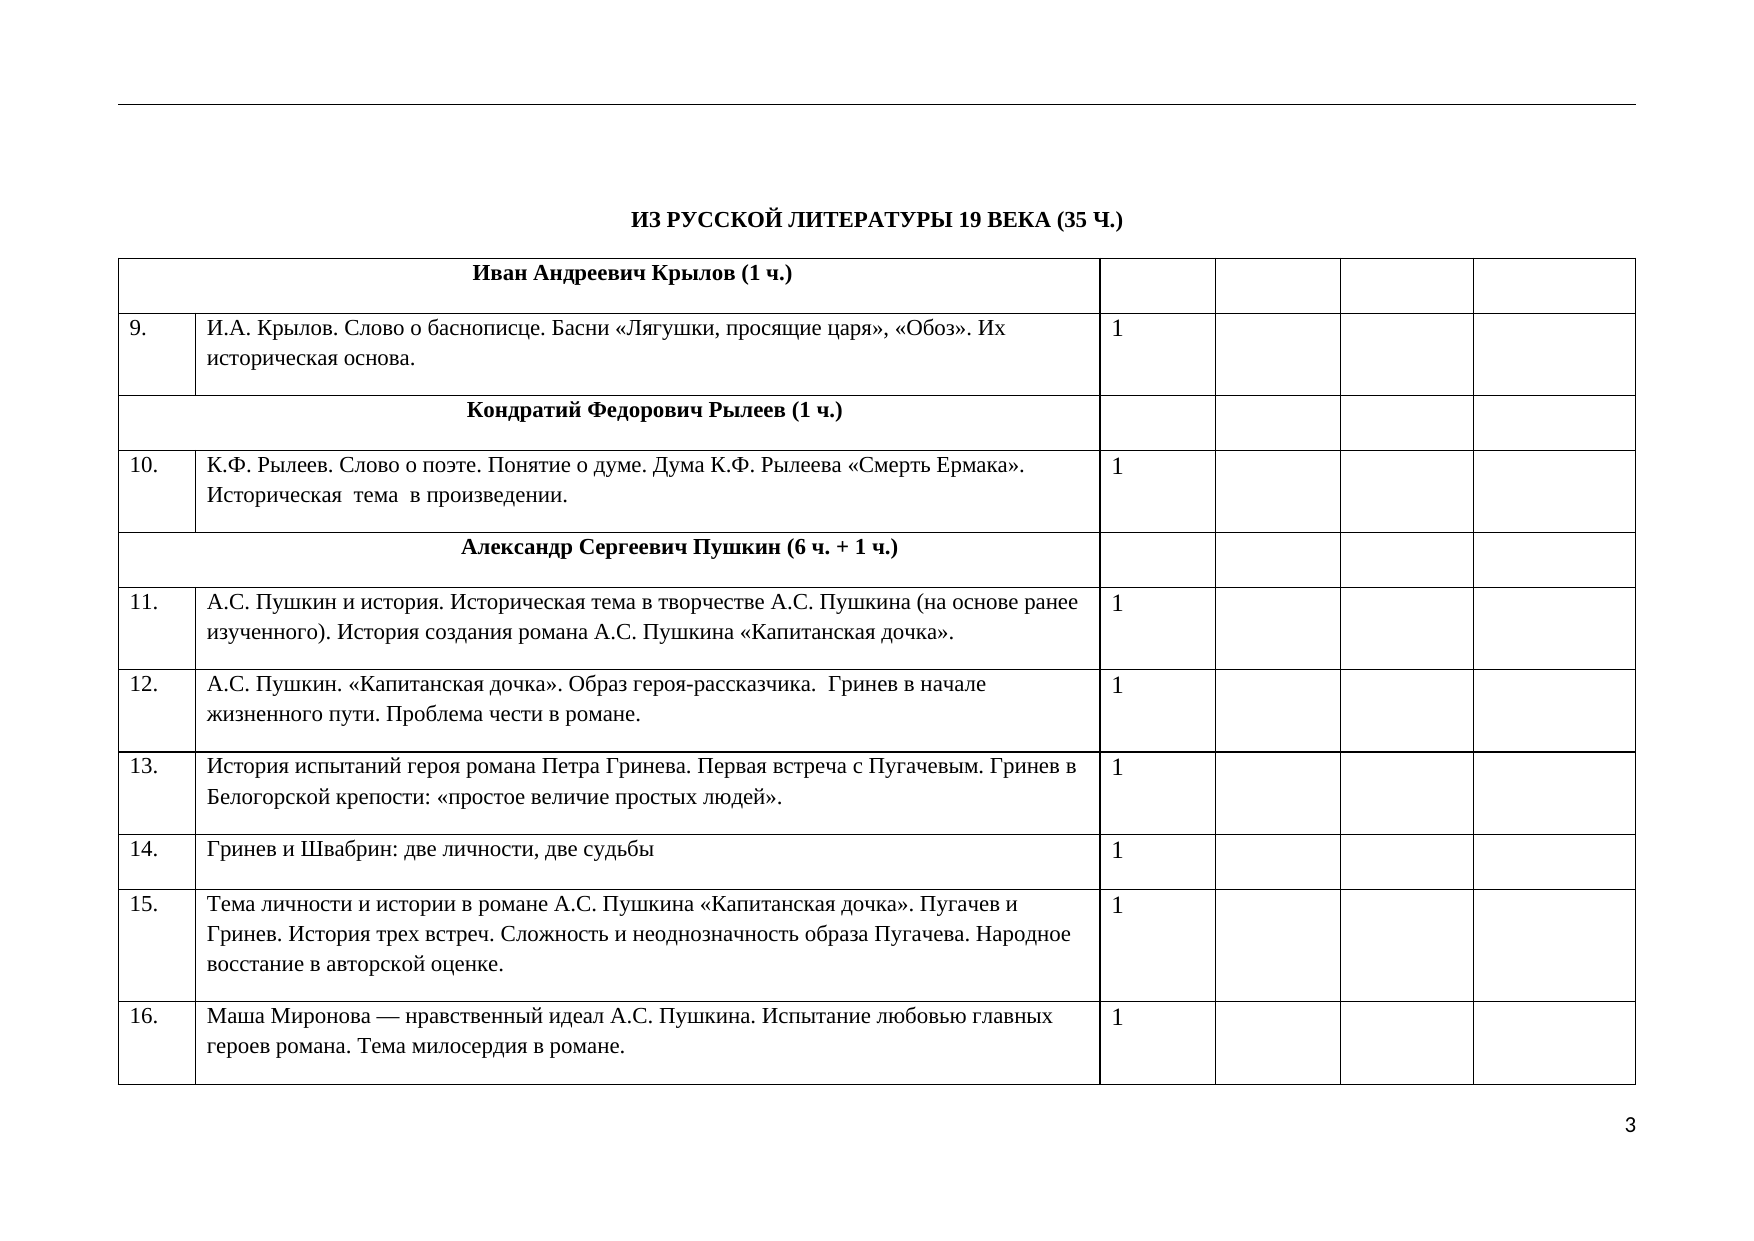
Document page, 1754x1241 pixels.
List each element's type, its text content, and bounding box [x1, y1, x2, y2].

table_cell 1 [1101, 753, 1215, 834]
table_cell [1216, 670, 1340, 751]
table_cell 12. [119, 670, 195, 751]
table_cell [1474, 670, 1635, 751]
table_cell Иван Андреевич Крылов (1 ч.) [119, 259, 1099, 312]
table_cell [1341, 670, 1473, 751]
table_cell [1341, 533, 1473, 587]
table_cell [1216, 259, 1340, 312]
table_cell [1216, 396, 1340, 450]
table_cell [1216, 588, 1340, 669]
table_cell К.Ф. Рылеев. Слово о поэте. Понятие о думе. Дума К.Ф. Рылеева «Смерть Ермака». Историческая тема в произведении. [196, 451, 1099, 532]
table_cell [1341, 1002, 1473, 1083]
table_cell [1474, 753, 1635, 834]
table_cell 15. [119, 890, 195, 1001]
table_cell [1216, 753, 1340, 834]
table_cell [1101, 259, 1215, 312]
table_cell [1341, 588, 1473, 669]
table_cell Александр Сергеевич Пушкин (6 ч. + 1 ч.) [119, 533, 1099, 587]
table_cell А.С. Пушкин. «Капитанская дочка». Образ героя-рассказчика. Гринев в начале жизненного пути. Проблема чести в романе. [196, 670, 1099, 751]
table_cell И.А. Крылов. Слово о баснописце. Басни «Лягушки, просящие царя», «Обоз». Их историческая основа. [196, 314, 1099, 395]
table_cell [1474, 451, 1635, 532]
table_cell [1474, 890, 1635, 1001]
table_cell [1474, 835, 1635, 889]
table_cell [1341, 890, 1473, 1001]
table_cell 10. [119, 451, 195, 532]
table_cell Гринев и Швабрин: две личности, две судьбы [196, 835, 1099, 889]
table_cell 13. [119, 753, 195, 834]
table_cell История испытаний героя романа Петра Гринева. Первая встреча с Пугачевым. Гринев в Белогорской крепости: «простое величие простых людей». [196, 753, 1099, 834]
table_cell [1216, 1002, 1340, 1083]
table_cell [1101, 533, 1215, 587]
table_cell [1216, 451, 1340, 532]
table_cell 1 [1101, 1002, 1215, 1083]
table_cell 1 [1101, 835, 1215, 889]
table_cell [1474, 259, 1635, 312]
table_cell Тема личности и истории в романе А.С. Пушкина «Капитанская дочка». Пугачев и Гринев. История трех встреч. Сложность и неоднозначность образа Пугачева. Народное восстание в авторской оценке. [196, 890, 1099, 1001]
table_cell 9. [119, 314, 195, 395]
table_cell 1 [1101, 451, 1215, 532]
table_cell Маша Миронова — нравственный идеал А.С. Пушкина. Испытание любовью главных героев романа. Тема милосердия в романе. [196, 1002, 1099, 1083]
table_cell 14. [119, 835, 195, 889]
table_cell [1474, 588, 1635, 669]
table_cell 1 [1101, 314, 1215, 395]
table_cell [1341, 835, 1473, 889]
table_cell Кондратий Федорович Рылеев (1 ч.) [119, 396, 1099, 450]
table_cell [1341, 396, 1473, 450]
table_cell ИЗ РУССКОЙ ЛИТЕРАТУРЫ 19 ВЕКА (35 Ч.) [118, 105, 1636, 258]
table_cell 1 [1101, 890, 1215, 1001]
table_cell А.С. Пушкин и история. Историческая тема в творчестве А.С. Пушкина (на основе ранее изученного). История создания романа А.С. Пушкина «Капитанская дочка». [196, 588, 1099, 669]
table_cell [1474, 314, 1635, 395]
table_cell [1474, 533, 1635, 587]
table_cell [1216, 890, 1340, 1001]
table_cell 1 [1101, 670, 1215, 751]
table_cell [1341, 753, 1473, 834]
table_cell [1216, 835, 1340, 889]
table_cell 1 [1101, 588, 1215, 669]
table_cell [1341, 451, 1473, 532]
table_cell [1101, 396, 1215, 450]
table_cell [1216, 533, 1340, 587]
table_cell [1216, 314, 1340, 395]
table_cell [1341, 314, 1473, 395]
table_cell 11. [119, 588, 195, 669]
table_cell [1474, 1002, 1635, 1083]
table_cell [1474, 396, 1635, 450]
table_cell [1341, 259, 1473, 312]
table_cell 16. [119, 1002, 195, 1083]
